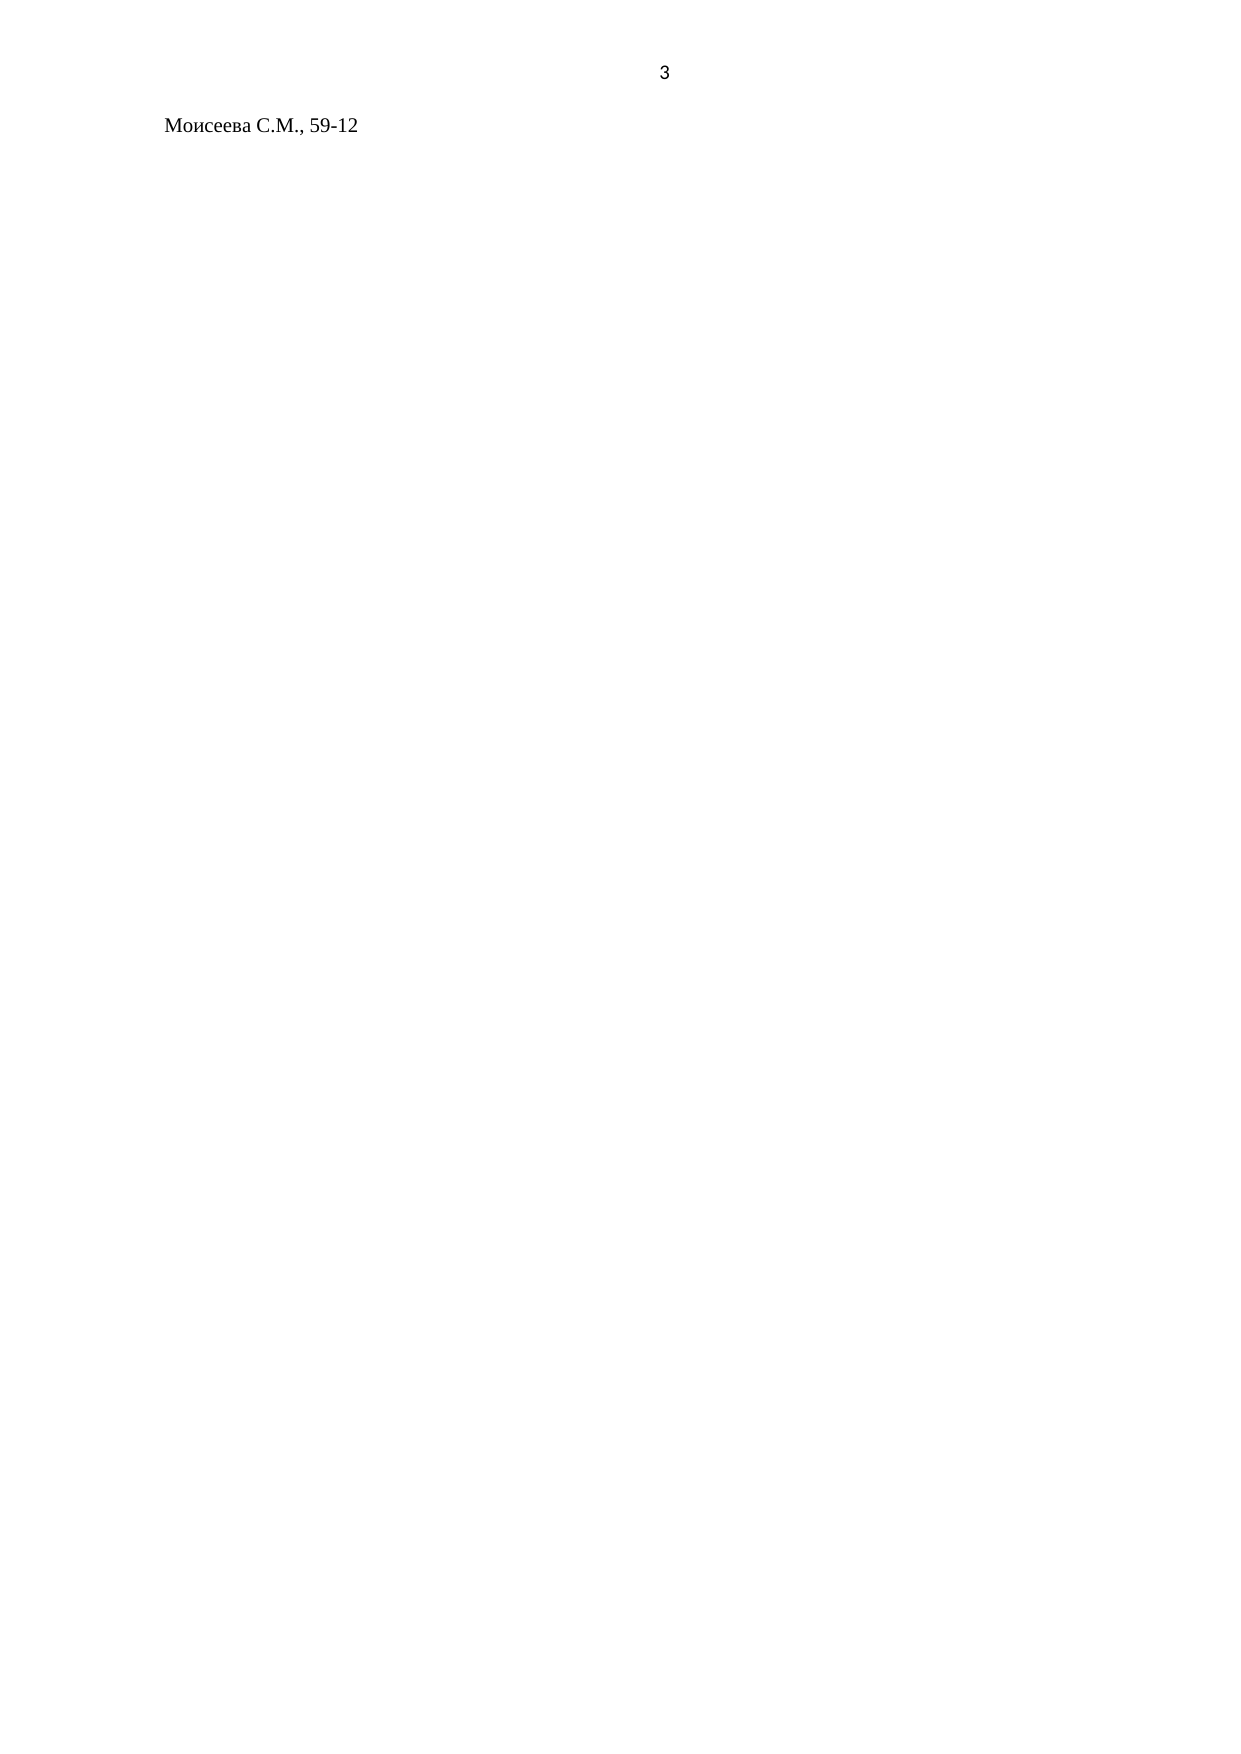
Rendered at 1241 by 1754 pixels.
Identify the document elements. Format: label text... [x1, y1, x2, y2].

table_cell Моисеева С.М., 59-12 [148, 113, 1199, 140]
